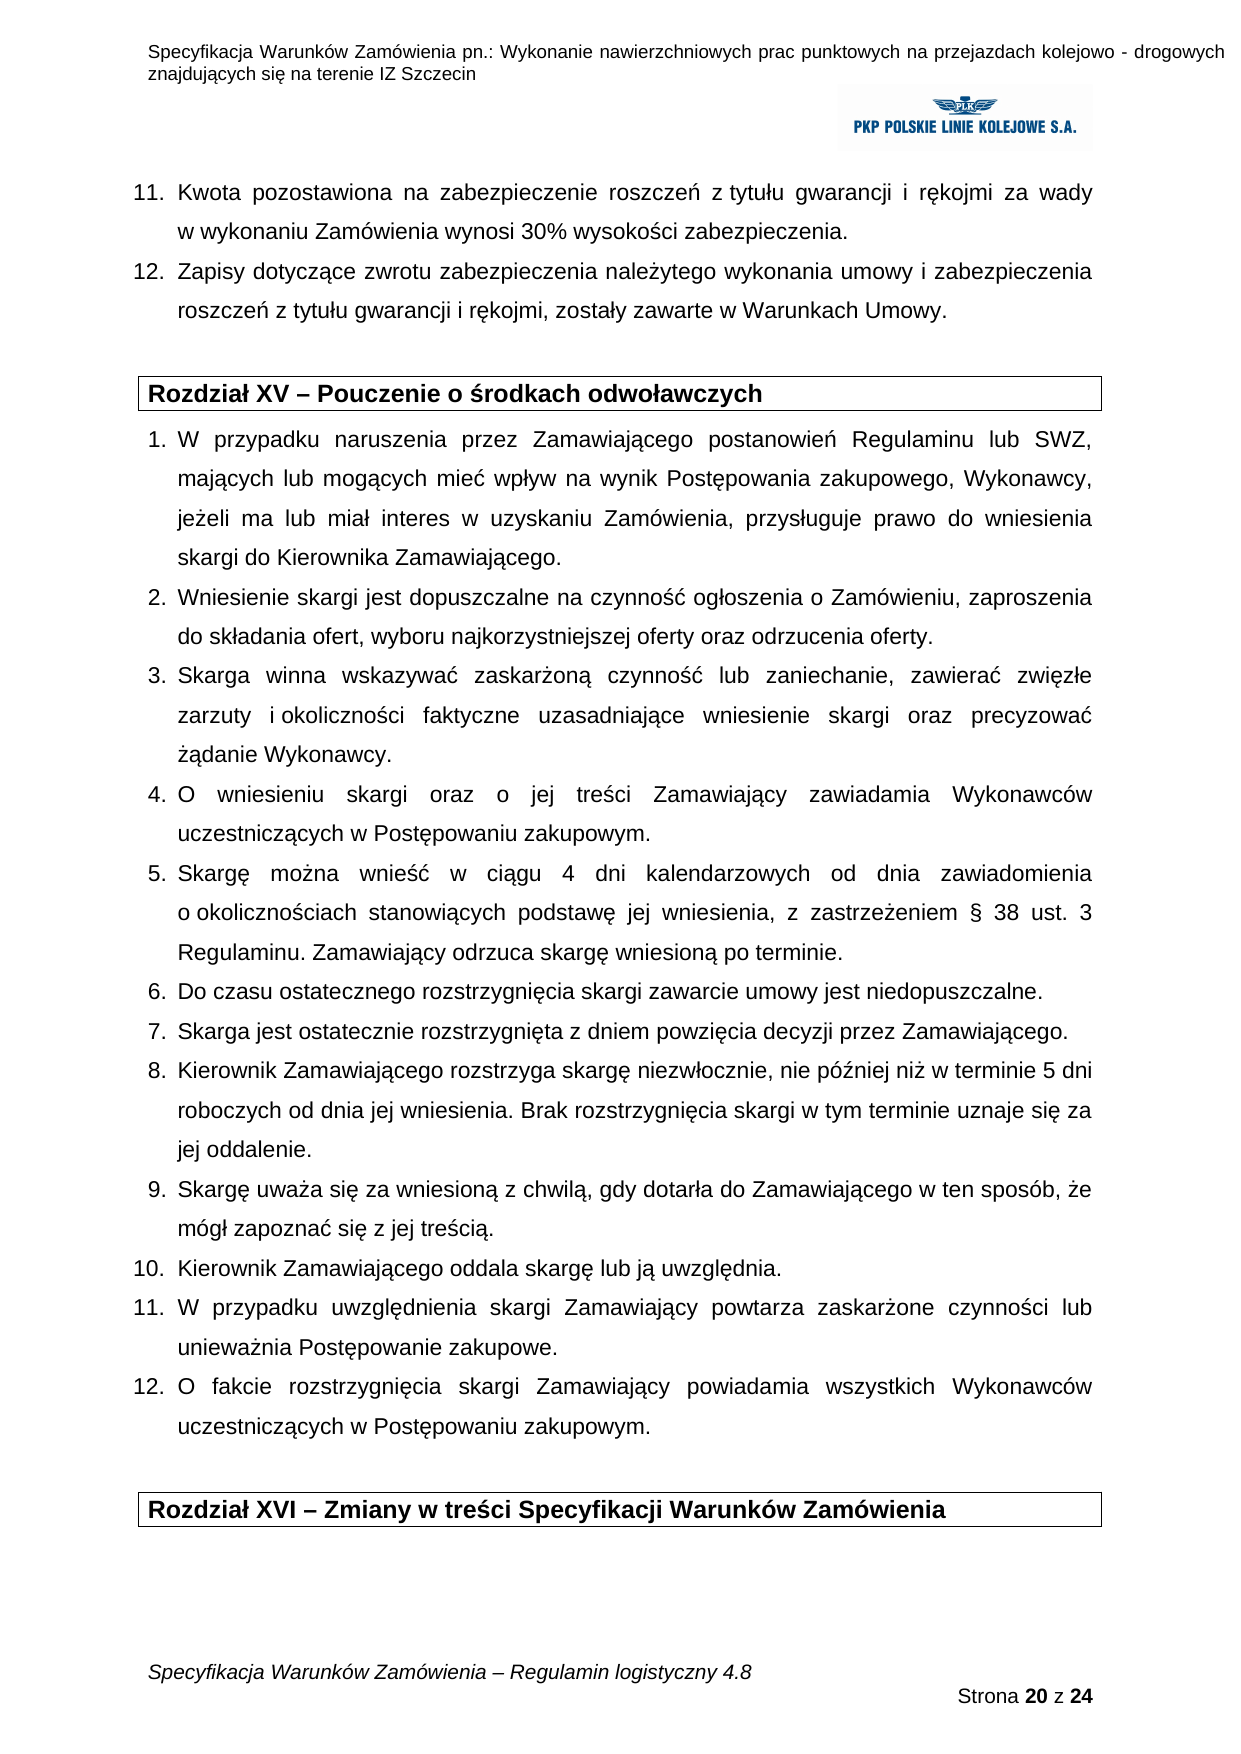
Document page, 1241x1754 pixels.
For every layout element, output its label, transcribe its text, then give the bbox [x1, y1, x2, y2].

list Skarga winna wskazywać zaskarżoną czynność lub zaniechanie, zawierać zwięzłe zarzuty i okoliczności faktyczne uzasadniające wniesienie skargi oraz precyzować żądanie Wykonawcy. [148, 662, 1093, 768]
list O fakcie rozstrzygnięcia skargi Zamawiający powiadamia wszystkich Wykonawców uczestniczących w Postępowaniu zakupowym. [133, 1373, 1093, 1439]
list Skargę uważa się za wniesioną z chwilą, gdy dotarła do Zamawiającego w ten sposób, że mógł zapoznać się z jej treścią. [148, 1176, 1093, 1242]
list W przypadku naruszenia przez Zamawiającego postanowień Regulaminu lub SWZ, mających lub mogących mieć wpływ na wynik Postępowania zakupowego, Wykonawcy, jeżeli ma lub miał interes w uzyskaniu Zamówienia, przysługuje prawo do wniesienia skargi do Kierownika Zamawiającego. [148, 426, 1093, 570]
list Skargę można wnieść w ciągu 4 dni kalendarzowych od dnia zawiadomienia o okolicznościach stanowiących podstawę jej wniesienia, z zastrzeżeniem § 38 ust. 3 Regulaminu. Zamawiający odrzuca skargę wniesioną po terminie. [148, 860, 1093, 965]
subtitle Rozdział XVI – Zmiany w treści Specyfikacji Warunków Zamówienia [139, 1493, 1101, 1526]
subtitle Rozdział XV – Pouczenie o środkach odwoławczych [139, 377, 1101, 410]
list W przypadku uwzględnienia skargi Zamawiający powtarza zaskarżone czynności lub unieważnia Postępowanie zakupowe. [133, 1294, 1093, 1360]
list Zapisy dotyczące zwrotu zabezpieczenia należytego wykonania umowy i zabezpieczenia roszczeń z tytułu gwarancji i rękojmi, zostały zawarte w Warunkach Umowy. [133, 258, 1093, 324]
picture [837, 84, 1093, 151]
list Skarga jest ostatecznie rozstrzygnięta z dniem powzięcia decyzji przez Zamawiającego. [148, 1018, 1093, 1044]
list Do czasu ostatecznego rozstrzygnięcia skargi zawarcie umowy jest niedopuszczalne. [148, 978, 1093, 1005]
list O wniesieniu skargi oraz o jej treści Zamawiający zawiadamia Wykonawców uczestniczących w Postępowaniu zakupowym. [148, 781, 1093, 847]
list Kierownik Zamawiającego oddala skargę lub ją uwzględnia. [133, 1255, 1093, 1281]
list Wniesienie skargi jest dopuszczalne na czynność ogłoszenia o Zamówieniu, zaproszenia do składania ofert, wyboru najkorzystniejszej oferty oraz odrzucenia oferty. [148, 583, 1093, 649]
list Kierownik Zamawiającego rozstrzyga skargę niezwłocznie, nie później niż w terminie 5 dni roboczych od dnia jej wniesienia. Brak rozstrzygnięcia skargi w tym terminie uznaje się za jej oddalenie. [148, 1057, 1093, 1163]
list Kwota pozostawiona na zabezpieczenie roszczeń z tytułu gwarancji i rękojmi za wady w wykonaniu Zamówienia wynosi 30% wysokości zabezpieczenia. [133, 179, 1093, 245]
